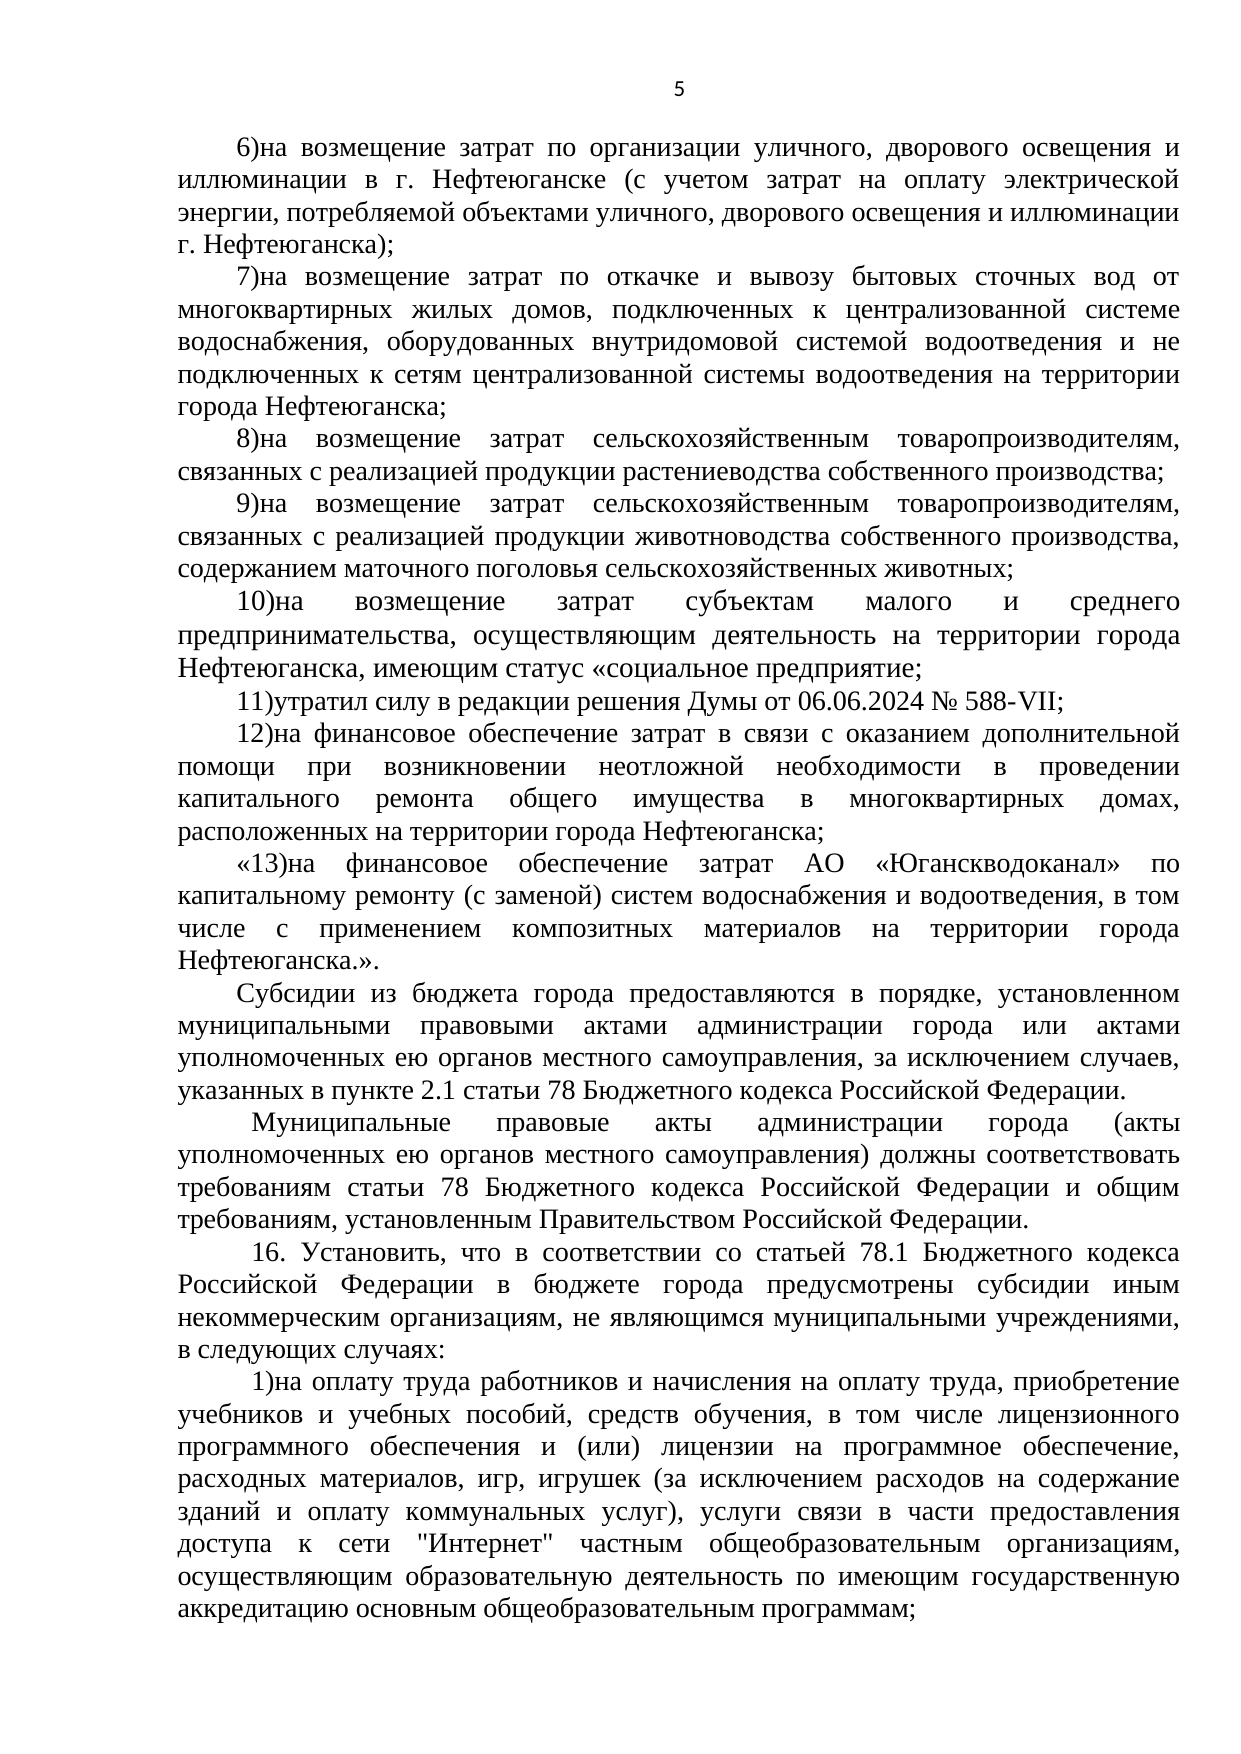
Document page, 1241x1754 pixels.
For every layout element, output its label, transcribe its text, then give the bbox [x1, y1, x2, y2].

text 8)на возмещение затрат сельскохозяйственным товаропроизводителям, связанных с реализацией продукции растениеводства собственного производства; [177, 421, 1181, 486]
text 10)на возмещение затрат субъектам малого и среднего предпринимательства, осуществляющим деятельность на территории города Нефтеюганска, имеющим статус «социальное предприятие; [177, 583, 1181, 684]
text Субсидии из бюджета города предоставляются в порядке, установленном муниципальными правовыми актами администрации города или актами уполномоченных ею органов местного самоуправления, за исключением случаев, указанных в пункте 2.1 статьи 78 Бюджетного кодекса Российской Федерации. [177, 976, 1181, 1105]
text 9)на возмещение затрат сельскохозяйственным товаропроизводителям, связанных с реализацией продукции животноводства собственного производства, содержанием маточного поголовья сельскохозяйственных животных; [177, 486, 1181, 583]
text 6)на возмещение затрат по организации уличного, дворового освещения и иллюминации в г. Нефтеюганске (с учетом затрат на оплату электрической энергии, потребляемой объектами уличного, дворового освещения и иллюминации г. Нефтеюганска); [177, 130, 1181, 259]
text 1)на оплату труда работников и начисления на оплату труда, приобретение учебников и учебных пособий, средств обучения, в том числе лицензионного программного обеспечения и (или) лицензии на программное обеспечение, расходных материалов, игр, игрушек (за исключением расходов на содержание зданий и оплату коммунальных услуг), услуги связи в части предоставления доступа к сети "Интернет" частным общеобразовательным организациям, осуществляющим образовательную деятельность по имеющим государственную аккредитацию основным общеобразовательным программам; [177, 1364, 1181, 1623]
text 7)на возмещение затрат по откачке и вывозу бытовых сточных вод от многоквартирных жилых домов, подключенных к централизованной системе водоснабжения, оборудованных внутридомовой системой водоотведения и не подключенных к сетям централизованной системы водоотведения на территории города Нефтеюганска; [177, 259, 1181, 421]
text «13)на финансовое обеспечение затрат АО «Юганскводоканал» по капитальному ремонту (с заменой) систем водоснабжения и водоотведения, в том числе с применением композитных материалов на территории города Нефтеюганска.». [177, 846, 1181, 976]
text 16. Установить, что в соответствии со статьей 78.1 Бюджетного кодекса Российской Федерации в бюджете города предусмотрены субсидии иным некоммерческим организациям, не являющимся муниципальными учреждениями, в следующих случаях: [177, 1235, 1181, 1364]
text Муниципальные правовые акты администрации города (акты уполномоченных ею органов местного самоуправления) должны соответствовать требованиям статьи 78 Бюджетного кодекса Российской Федерации и общим требованиям, установленным Правительством Российской Федерации. [177, 1105, 1181, 1235]
text 12)на финансовое обеспечение затрат в связи с оказанием дополнительной помощи при возникновении неотложной необходимости в проведении капитального ремонта общего имущества в многоквартирных домах, расположенных на территории города Нефтеюганска; [177, 716, 1181, 846]
text 11)утратил силу в редакции решения Думы от 06.06.2024 № 588-VII; [177, 684, 1181, 716]
